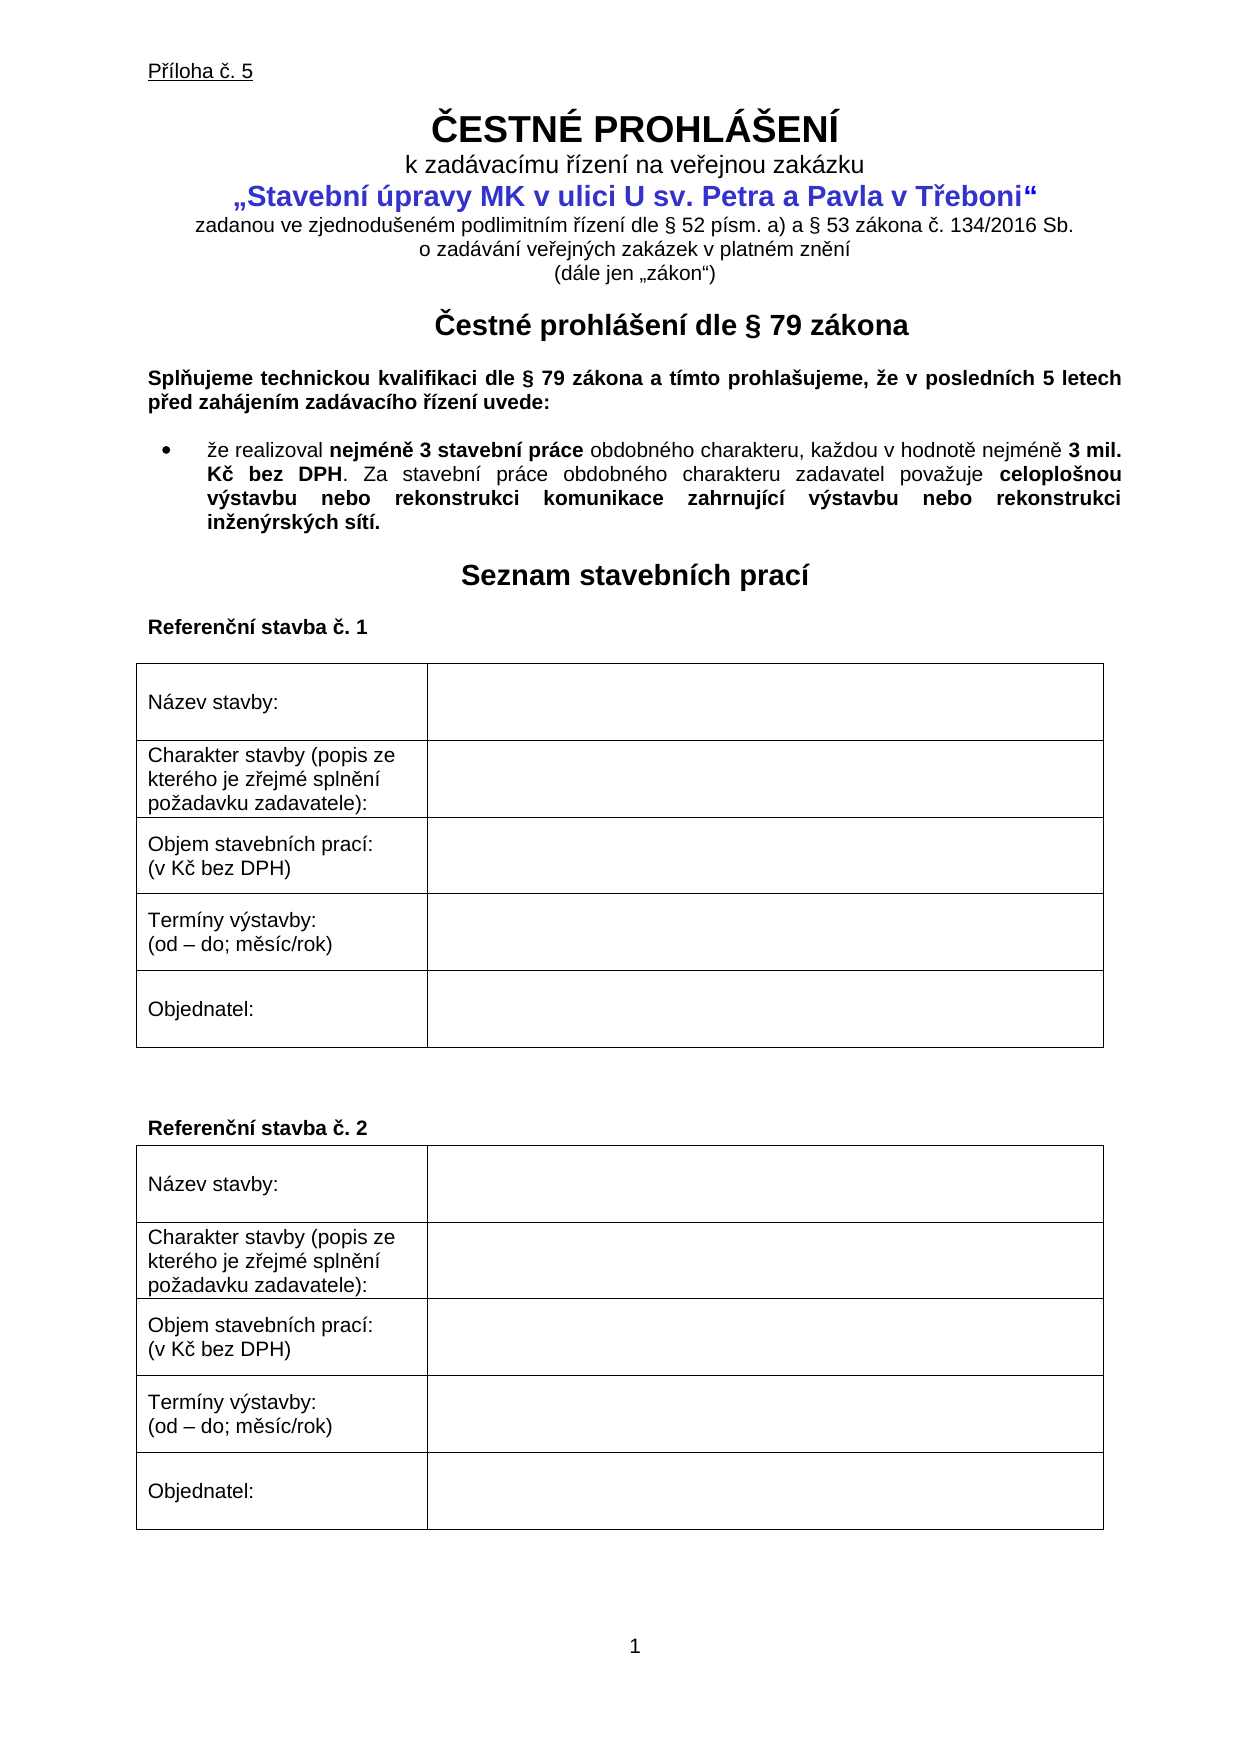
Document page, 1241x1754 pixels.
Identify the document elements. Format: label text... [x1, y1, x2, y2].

table_header [428, 664, 1103, 740]
table_cell [428, 971, 1103, 1047]
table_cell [137, 1223, 427, 1298]
text Splňujeme technickou kvalifikaci dle § 79 zákona a tímto prohlašujeme, že v posledních 5 letech před zahájením zadávacího řízení uvede: [148, 366, 1122, 414]
text Příloha č. 5 [148, 59, 1122, 83]
text Referenční stavba č. 1 [148, 615, 1122, 639]
table_cell Charakter stavby (popis ze kterého je zřejmé splnění požadavku zadavatele): [137, 741, 427, 817]
text k zadávacímu řízení na veřejnou zakázku [148, 150, 1122, 179]
text Referenční stavba č. 2 [148, 1116, 1122, 1140]
table_header Název stavby: [137, 664, 427, 740]
text zadanou ve zjednodušeném podlimitním řízení dle § 52 písm. a) a § 53 zákona č. 134/2016 Sb. o zadávání veřejných zakázek v platném znění [148, 212, 1122, 260]
table_header Název stavby: [137, 1146, 427, 1222]
table_cell Objednatel: [137, 971, 427, 1047]
table_header [428, 1146, 1103, 1222]
table_cell [428, 1299, 1103, 1375]
text „Stavební úpravy MK v ulici U sv. Petra a Pavla v Třeboni“ [148, 179, 1122, 212]
table_cell [428, 1376, 1103, 1452]
table_cell Termíny výstavby: (od – do; měsíc/rok) [137, 1376, 427, 1452]
table_cell [428, 1223, 1103, 1298]
table_cell [428, 741, 1103, 817]
list že realizoval nejméně 3 stavební práce obdobného charakteru, každou v hodnotě nejméně 3 mil. Kč bez DPH. Za stavební práce obdobného charakteru zadavatel považuje celoplošnou výstavbu nebo rekonstrukci komunikace zahrnující výstavbu nebo rekonstrukci inženýrských sítí. [162, 438, 1122, 534]
text Seznam stavebních prací [148, 558, 1122, 591]
subtitle Čestné prohlášení [148, 107, 1122, 150]
table_cell [428, 1453, 1103, 1529]
table_cell Objem stavebních prací: (v Kč bez DPH) [137, 1299, 427, 1375]
table_cell Objednatel: [137, 1453, 427, 1529]
table_cell [428, 894, 1103, 970]
table_cell Termíny výstavby: (od – do; měsíc/rok) [137, 894, 427, 970]
table_cell Objem stavebních prací: (v Kč bez DPH) [137, 818, 427, 893]
text (dále jen „zákon“) [148, 260, 1122, 284]
table_cell [428, 818, 1103, 893]
text Čestné prohlášení dle § 79 zákona [221, 308, 1122, 342]
